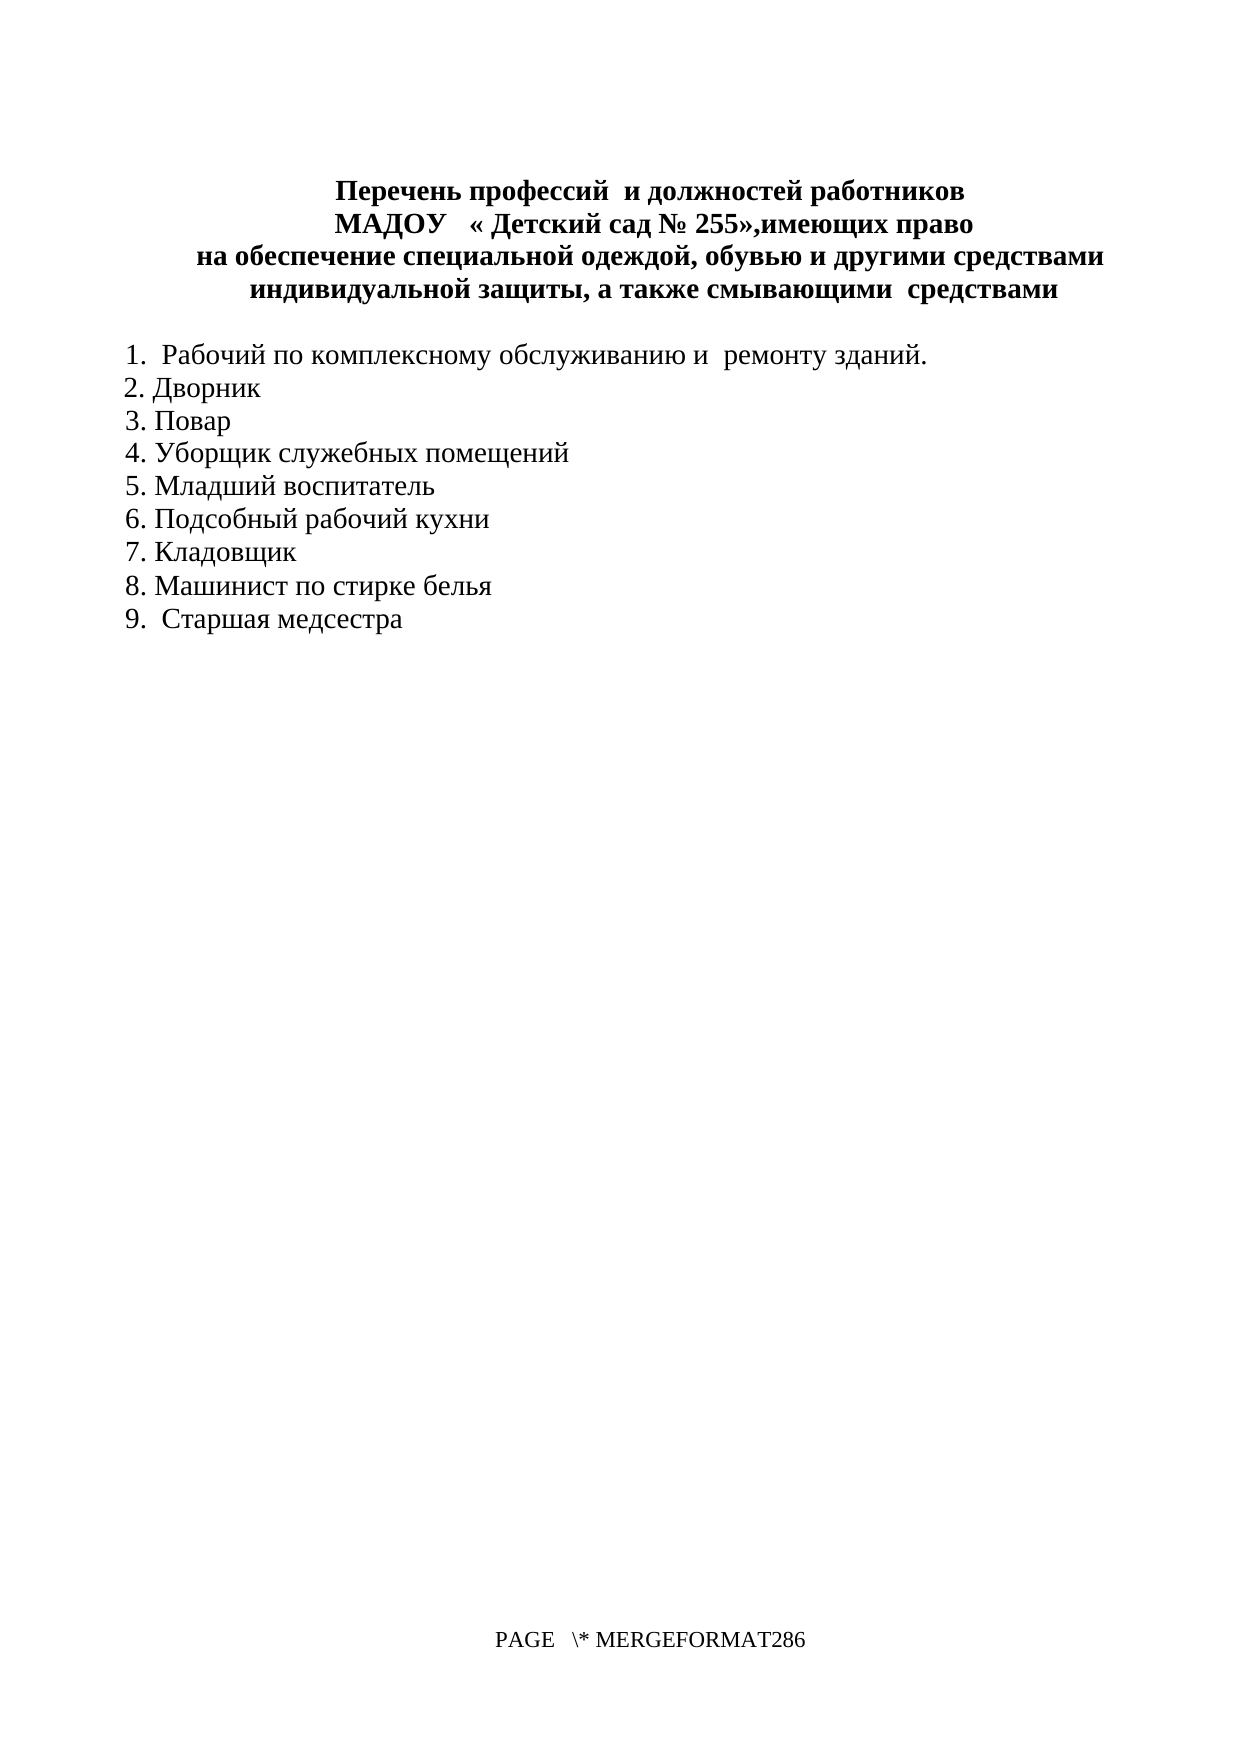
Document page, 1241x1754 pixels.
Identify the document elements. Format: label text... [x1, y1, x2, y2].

text 9. Старшая медсестра [67, 601, 1234, 635]
text 6. Подсобный рабочий кухни [67, 502, 1234, 535]
text 5. Младший воспитатель [67, 469, 1234, 502]
text Перечень профессий и должностей работников [67, 174, 1234, 207]
text 1. Рабочий по комплексному обслуживанию и ремонту зданий. [67, 338, 1234, 371]
text 7. Кладовщик [67, 535, 1234, 568]
text 8. Машинист по стирке белья [67, 568, 1234, 601]
text 4. Уборщик служебных помещений [67, 436, 1234, 469]
text 2. Дворник [67, 371, 1234, 404]
text индивидуальной защиты, а также смывающими средствами [67, 272, 1234, 305]
text 3. Повар [67, 404, 1234, 436]
text МАДОУ « Детский сад № 255»,имеющих право [67, 207, 1234, 239]
text на обеспечение специальной одеждой, обувью и другими средствами [67, 239, 1234, 272]
